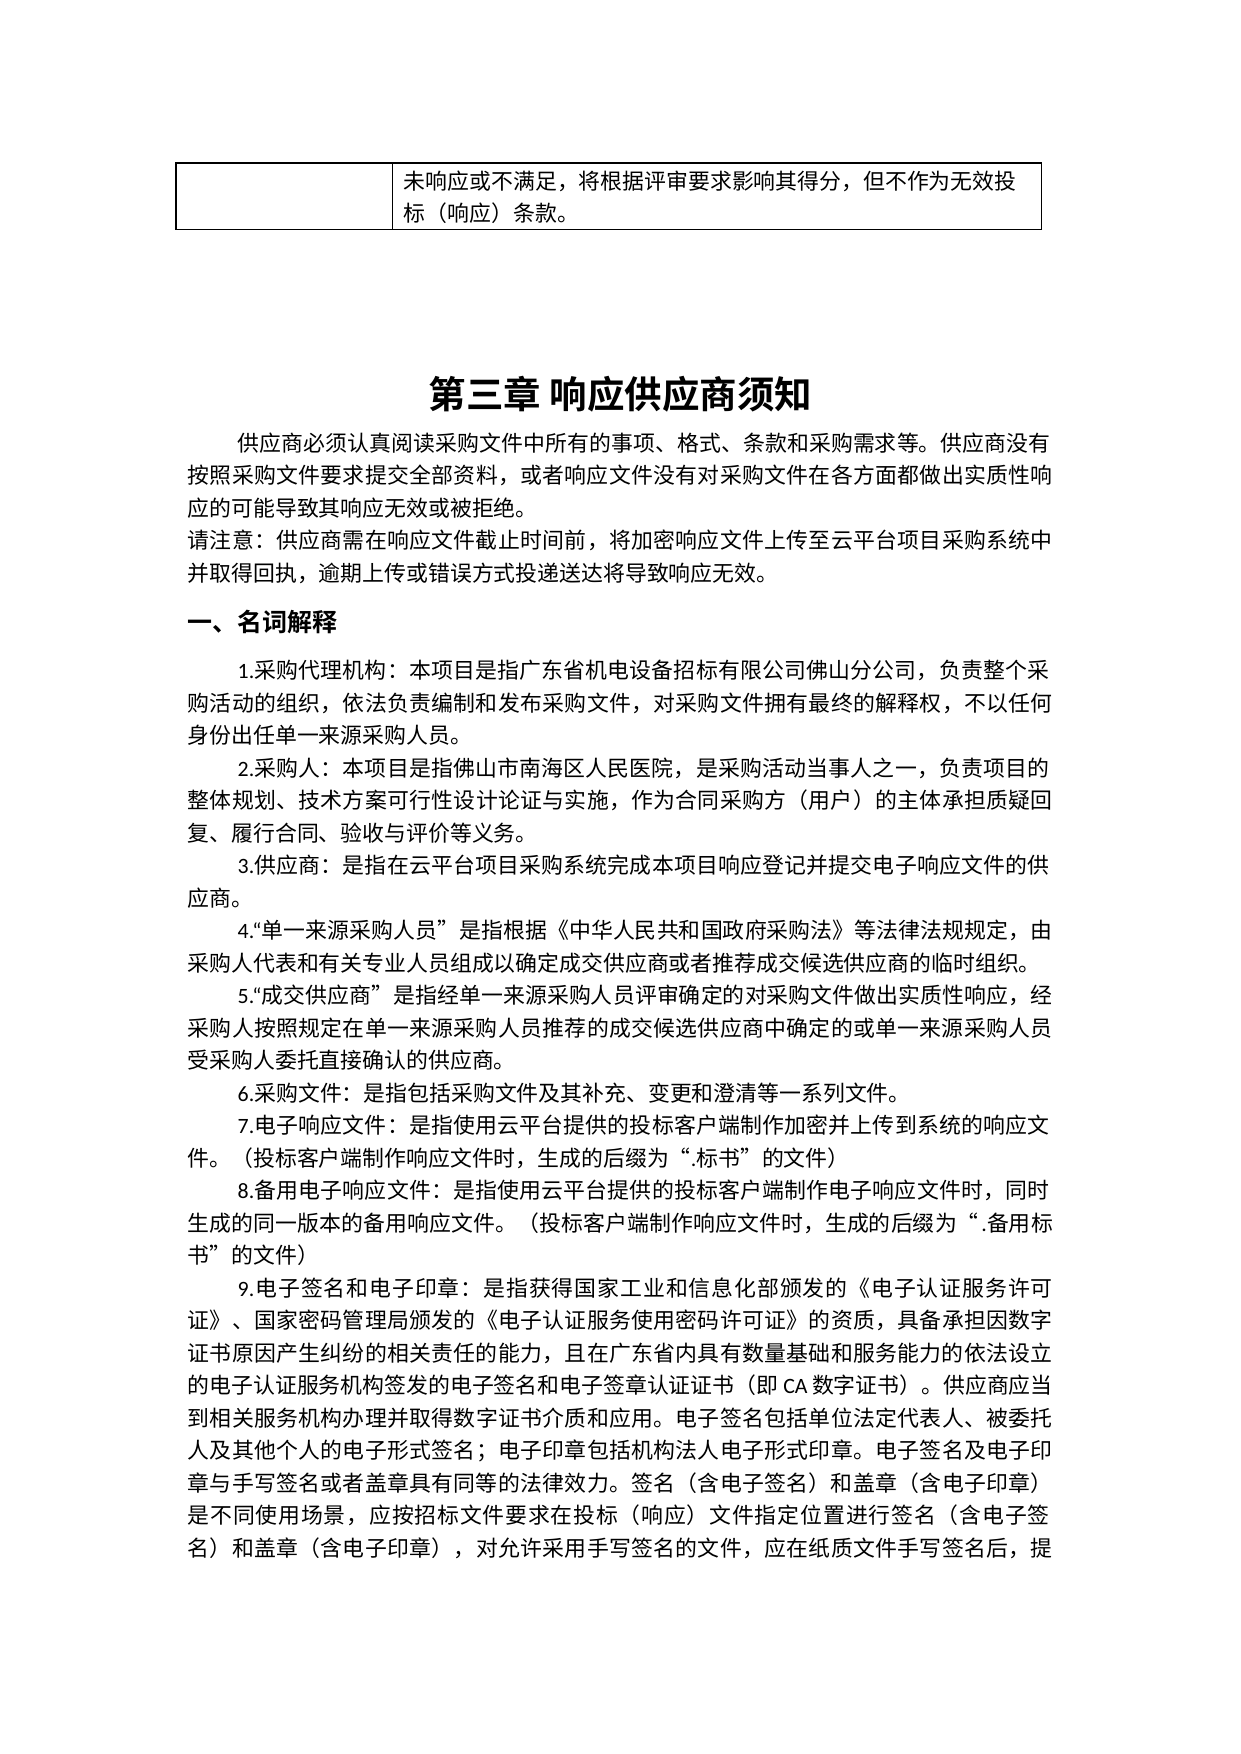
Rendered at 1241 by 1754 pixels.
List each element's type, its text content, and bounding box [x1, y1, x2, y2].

table_cell 说明 [177, 164, 392, 228]
text 第三章 响应供应商须知 [187, 360, 1053, 425]
text 3.供应商：是指在云平台项目采购系统完成本项目响应登记并提交电子响应文件的供应商。 [187, 848, 1053, 913]
text 请注意：供应商需在响应文件截止时间前，将加密响应文件上传至云平台项目采购系统中并取得回执，逾期上传或错误方式投递送达将导致响应无效。 [187, 523, 1053, 588]
text 8.备用电子响应文件：是指使用云平台提供的投标客户端制作电子响应文件时，同时生成的同一版本的备用响应文件。（投标客户端制作响应文件时，生成的后缀为“.备用标书”的文件） [187, 1173, 1053, 1270]
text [187, 1270, 1053, 1563]
text 1.采购代理机构：本项目是指广东省机电设备招标有限公司佛山分公司，负责整个采购活动的组织，依法负责编制和发布采购文件，对采购文件拥有最终的解释权，不以任何身份出任单一来源采购人员。 [187, 653, 1053, 750]
text 5.“成交供应商”是指经单一来源采购人员评审确定的对采购文件做出实质性响应，经采购人按照规定在单一来源采购人员推荐的成交候选供应商中确定的或单一来源采购人员受采购人委托直接确认的供应商。 [187, 978, 1053, 1075]
text 2.采购人：本项目是指佛山市南海区人民医院，是采购活动当事人之一，负责项目的整体规划、技术方案可行性设计论证与实施，作为合同采购方（用户）的主体承担质疑回复、履行合同、验收与评价等义务。 [187, 750, 1053, 848]
text 7.电子响应文件：是指使用云平台提供的投标客户端制作加密并上传到系统的响应文件。（投标客户端制作响应文件时，生成的后缀为“.标书”的文件） [187, 1108, 1053, 1173]
text 供应商必须认真阅读采购文件中所有的事项、格式、条款和采购需求等。供应商没有按照采购文件要求提交全部资料，或者响应文件没有对采购文件在各方面都做出实质性响应的可能导致其响应无效或被拒绝。 [187, 425, 1053, 523]
text 4.“单一来源采购人员”是指根据《中华人民共和国政府采购法》等法律法规规定，由采购人代表和有关专业人员组成以确定成交供应商或者推荐成交候选供应商的临时组织。 [187, 913, 1053, 978]
text 6.采购文件：是指包括采购文件及其补充、变更和澄清等一系列文件。 [187, 1075, 1053, 1108]
text 一、名词解释 [187, 588, 1053, 653]
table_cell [393, 164, 1041, 228]
